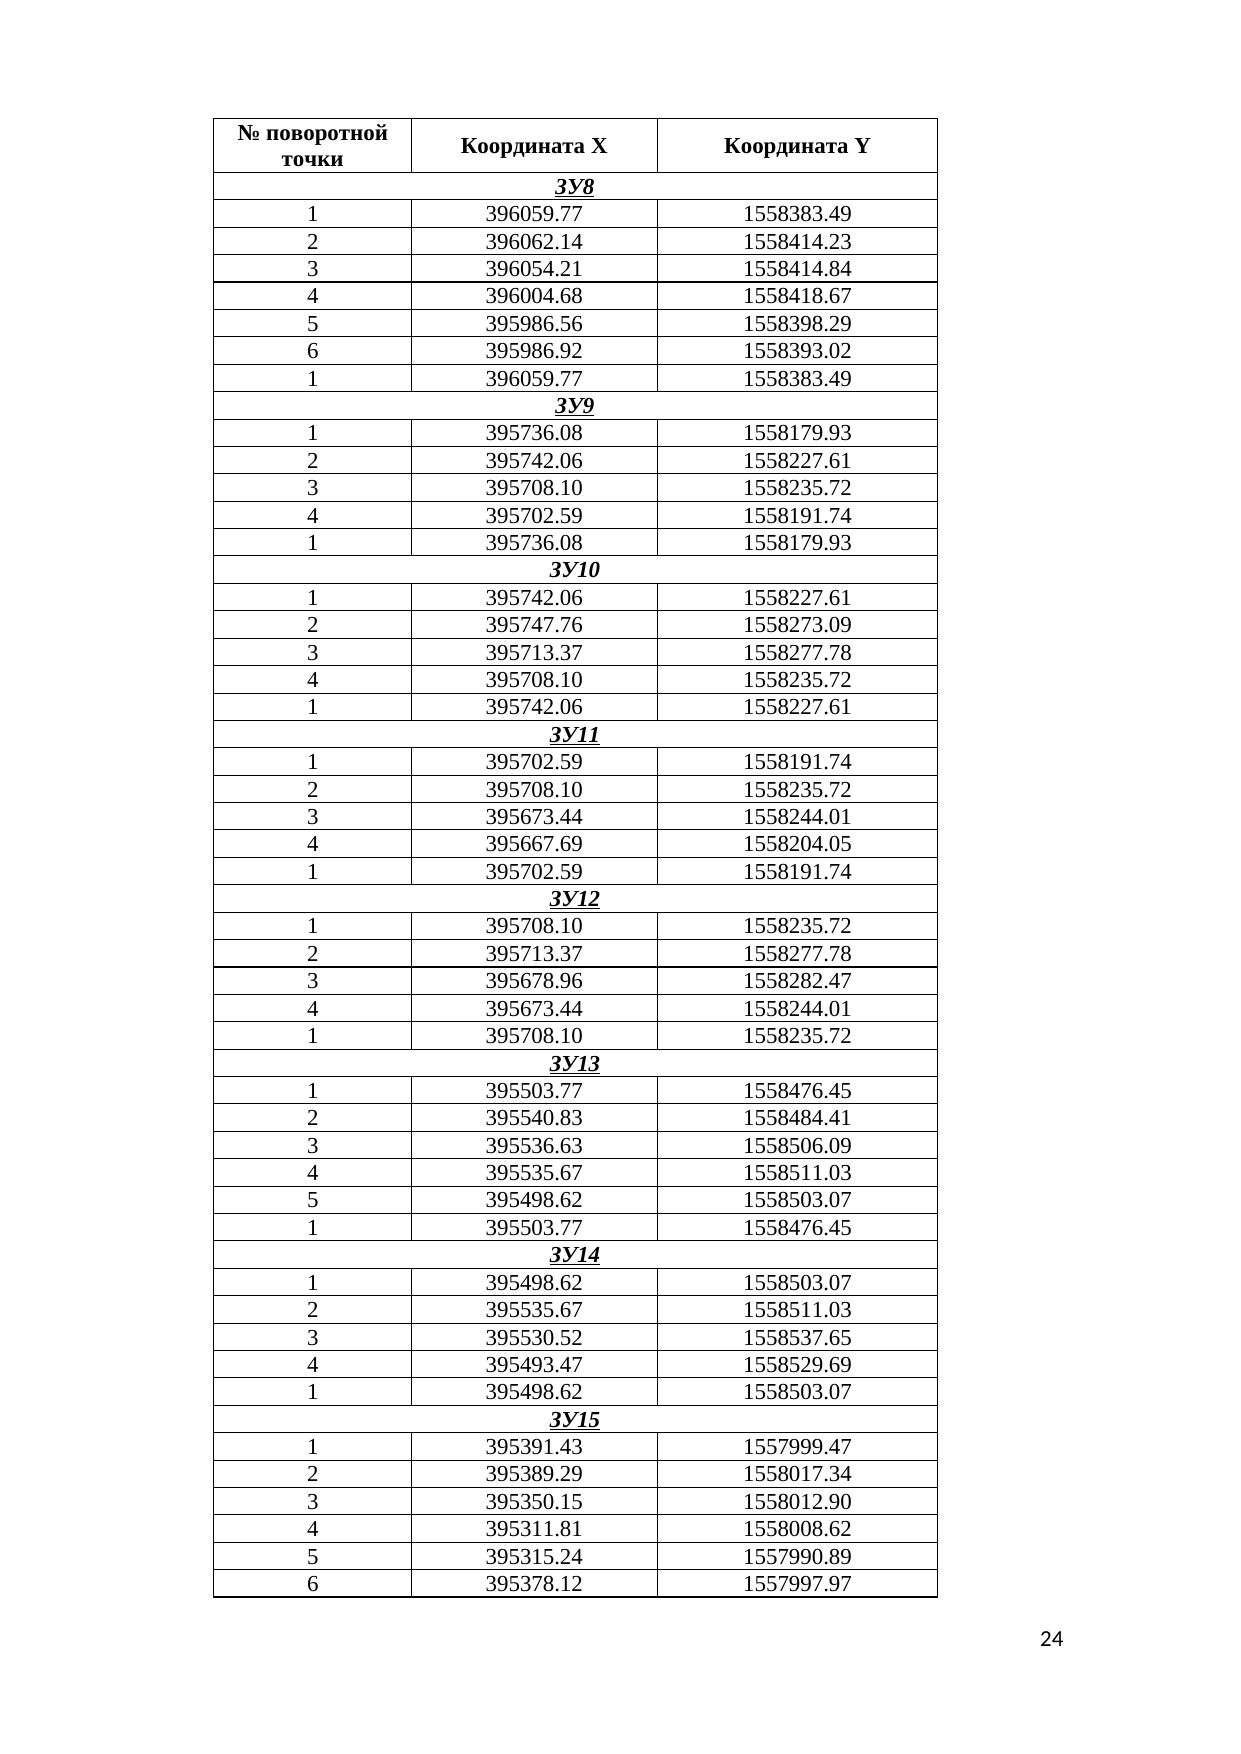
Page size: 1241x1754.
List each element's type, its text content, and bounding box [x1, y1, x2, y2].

table_cell 395742.06 [412, 447, 657, 473]
table_cell ЗУ10 [214, 556, 937, 583]
table_cell 1558191.74 [658, 858, 937, 884]
table_cell 395535.67 [412, 1296, 657, 1322]
table_cell 396054.21 [412, 255, 657, 281]
table_cell 395389.29 [412, 1461, 657, 1487]
table_cell 1558017.34 [658, 1461, 937, 1487]
table_cell 1558227.61 [658, 694, 937, 720]
table_cell 1558398.29 [658, 310, 937, 336]
table_cell 396004.68 [412, 283, 657, 309]
table_cell 4 [214, 666, 411, 692]
table_cell 1558393.02 [658, 337, 937, 364]
table_cell 4 [214, 283, 411, 309]
table_cell 395350.15 [412, 1488, 657, 1514]
table_cell 395742.06 [412, 694, 657, 720]
table_cell 1558235.72 [658, 666, 937, 692]
table_cell 395503.77 [412, 1214, 657, 1240]
table_cell 1 [214, 858, 411, 884]
table_cell 395503.77 [412, 1077, 657, 1103]
table_cell ЗУ9 [214, 392, 937, 418]
table_header Координата X [412, 119, 657, 172]
table_cell 395713.37 [412, 940, 657, 966]
table_cell 1558204.05 [658, 830, 937, 857]
table_cell 1 [214, 1433, 411, 1459]
table_cell 1558191.74 [658, 502, 937, 528]
table_cell 2 [214, 776, 411, 802]
table_cell 1558282.47 [658, 968, 937, 994]
table_cell 395493.47 [412, 1351, 657, 1377]
table_cell 1 [214, 1378, 411, 1405]
table_cell 2 [214, 1104, 411, 1131]
table_cell 1558008.62 [658, 1515, 937, 1542]
table_cell 1558235.72 [658, 776, 937, 802]
table_cell 395673.44 [412, 803, 657, 829]
table_cell 2 [214, 1461, 411, 1487]
table_cell 1558227.61 [658, 584, 937, 610]
table_cell 1557990.89 [658, 1543, 937, 1569]
table_cell 395713.37 [412, 639, 657, 665]
table_cell 1558383.49 [658, 365, 937, 391]
table_cell 1558244.01 [658, 803, 937, 829]
table_cell 6 [214, 337, 411, 364]
table_cell 395535.67 [412, 1159, 657, 1186]
table_cell 395673.44 [412, 995, 657, 1021]
table_cell 1558235.72 [658, 1022, 937, 1048]
table_header № поворотной точки [214, 119, 411, 172]
table_cell 2 [214, 228, 411, 254]
table_cell 2 [214, 940, 411, 966]
table_cell 1558012.90 [658, 1488, 937, 1514]
table_cell 2 [214, 611, 411, 638]
table_cell 396062.14 [412, 228, 657, 254]
table_cell 1558506.09 [658, 1132, 937, 1158]
table_cell 1 [214, 913, 411, 939]
table_cell 1558414.23 [658, 228, 937, 254]
table_cell 1558537.65 [658, 1324, 937, 1350]
table_cell 3 [214, 255, 411, 281]
table_cell 1558529.69 [658, 1351, 937, 1377]
table_cell 1 [214, 200, 411, 227]
table_cell ЗУ12 [214, 885, 937, 912]
table_cell 1558503.07 [658, 1269, 937, 1295]
table_cell 395708.10 [412, 1022, 657, 1048]
table_cell 1558484.41 [658, 1104, 937, 1131]
table_cell ЗУ14 [214, 1241, 937, 1268]
table_cell 395708.10 [412, 666, 657, 692]
table_cell 395530.52 [412, 1324, 657, 1350]
table_cell 1 [214, 1077, 411, 1103]
table_cell ЗУ13 [214, 1050, 937, 1076]
table_cell 1 [214, 420, 411, 446]
table_cell ЗУ8 [214, 173, 937, 199]
table_cell 395311.81 [412, 1515, 657, 1542]
table_cell 1557999.47 [658, 1433, 937, 1459]
table_cell 395498.62 [412, 1378, 657, 1405]
table_cell 1558191.74 [658, 748, 937, 774]
table_cell 4 [214, 1351, 411, 1377]
table_cell 395708.10 [412, 776, 657, 802]
table_cell 395540.83 [412, 1104, 657, 1131]
table_cell 1558277.78 [658, 639, 937, 665]
table_cell 1558227.61 [658, 447, 937, 473]
table_cell 395736.08 [412, 529, 657, 555]
table_header Координата Y [658, 119, 937, 172]
table_cell 396059.77 [412, 365, 657, 391]
table_cell 4 [214, 995, 411, 1021]
table_cell 6 [214, 1570, 411, 1596]
table_cell 395986.92 [412, 337, 657, 364]
table_cell 395702.59 [412, 858, 657, 884]
table_cell 1558476.45 [658, 1214, 937, 1240]
table_cell 1558244.01 [658, 995, 937, 1021]
table_cell 1558511.03 [658, 1159, 937, 1186]
table_cell 395708.10 [412, 913, 657, 939]
table_cell 3 [214, 968, 411, 994]
table_cell 395747.76 [412, 611, 657, 638]
table_cell 395986.56 [412, 310, 657, 336]
table_cell 1558414.84 [658, 255, 937, 281]
table_cell 5 [214, 1187, 411, 1213]
table_cell 395678.96 [412, 968, 657, 994]
table_cell 1558179.93 [658, 420, 937, 446]
table_cell 1 [214, 529, 411, 555]
table_cell 3 [214, 1488, 411, 1514]
table_cell 395736.08 [412, 420, 657, 446]
table_cell 3 [214, 1324, 411, 1350]
table_cell 1558383.49 [658, 200, 937, 227]
table_cell 395702.59 [412, 748, 657, 774]
table_cell 1 [214, 694, 411, 720]
table_cell 4 [214, 1159, 411, 1186]
table_cell 1558476.45 [658, 1077, 937, 1103]
table_cell 1 [214, 1269, 411, 1295]
table_cell 396059.77 [412, 200, 657, 227]
table_cell 395498.62 [412, 1187, 657, 1213]
table_cell 1558503.07 [658, 1187, 937, 1213]
table_cell 1558235.72 [658, 913, 937, 939]
table_cell 4 [214, 502, 411, 528]
table_cell 1 [214, 1214, 411, 1240]
table_cell 3 [214, 639, 411, 665]
table_cell 3 [214, 803, 411, 829]
table_cell 395498.62 [412, 1269, 657, 1295]
table_cell 2 [214, 1296, 411, 1322]
table_cell 1558235.72 [658, 474, 937, 501]
table_cell 395708.10 [412, 474, 657, 501]
table_cell ЗУ11 [214, 721, 937, 747]
table_cell 3 [214, 1132, 411, 1158]
table_cell 1 [214, 748, 411, 774]
table_cell 1558277.78 [658, 940, 937, 966]
table_cell 1558511.03 [658, 1296, 937, 1322]
table_cell 3 [214, 474, 411, 501]
table_cell 5 [214, 1543, 411, 1569]
table_cell 395315.24 [412, 1543, 657, 1569]
table_cell 1 [214, 584, 411, 610]
table_cell 1558418.67 [658, 283, 937, 309]
table_cell 395378.12 [412, 1570, 657, 1596]
table_cell 395702.59 [412, 502, 657, 528]
table_cell 1 [214, 1022, 411, 1048]
table_cell ЗУ15 [214, 1406, 937, 1432]
table_cell 1557997.97 [658, 1570, 937, 1596]
table_cell 395742.06 [412, 584, 657, 610]
table_cell 1558179.93 [658, 529, 937, 555]
table_cell 395667.69 [412, 830, 657, 857]
table_cell 395391.43 [412, 1433, 657, 1459]
table_cell 1 [214, 365, 411, 391]
table_cell 4 [214, 830, 411, 857]
table_cell 395536.63 [412, 1132, 657, 1158]
table_cell 5 [214, 310, 411, 336]
table_cell 4 [214, 1515, 411, 1542]
table_cell 2 [214, 447, 411, 473]
table_cell 1558503.07 [658, 1378, 937, 1405]
table_cell 1558273.09 [658, 611, 937, 638]
